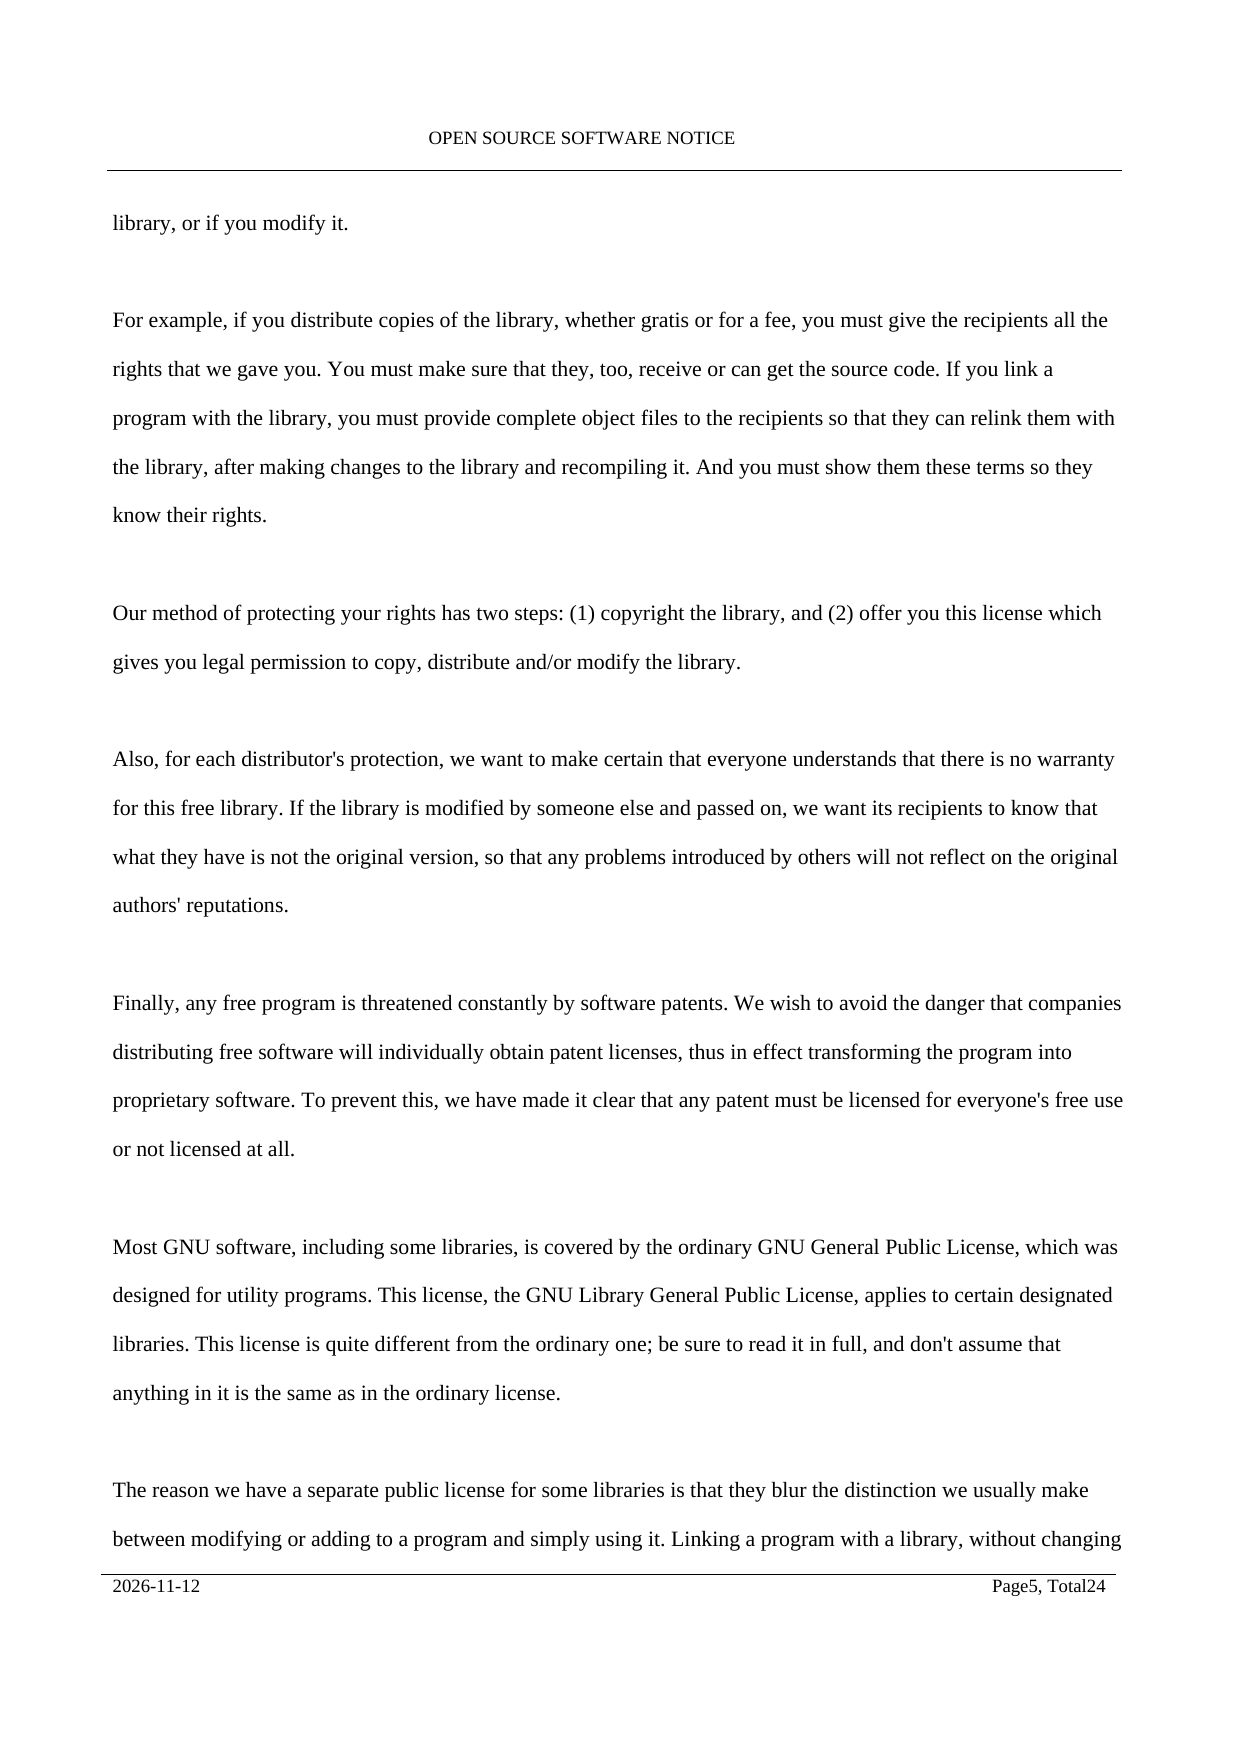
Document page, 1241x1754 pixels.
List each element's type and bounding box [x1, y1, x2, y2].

text [112, 206, 1128, 1555]
